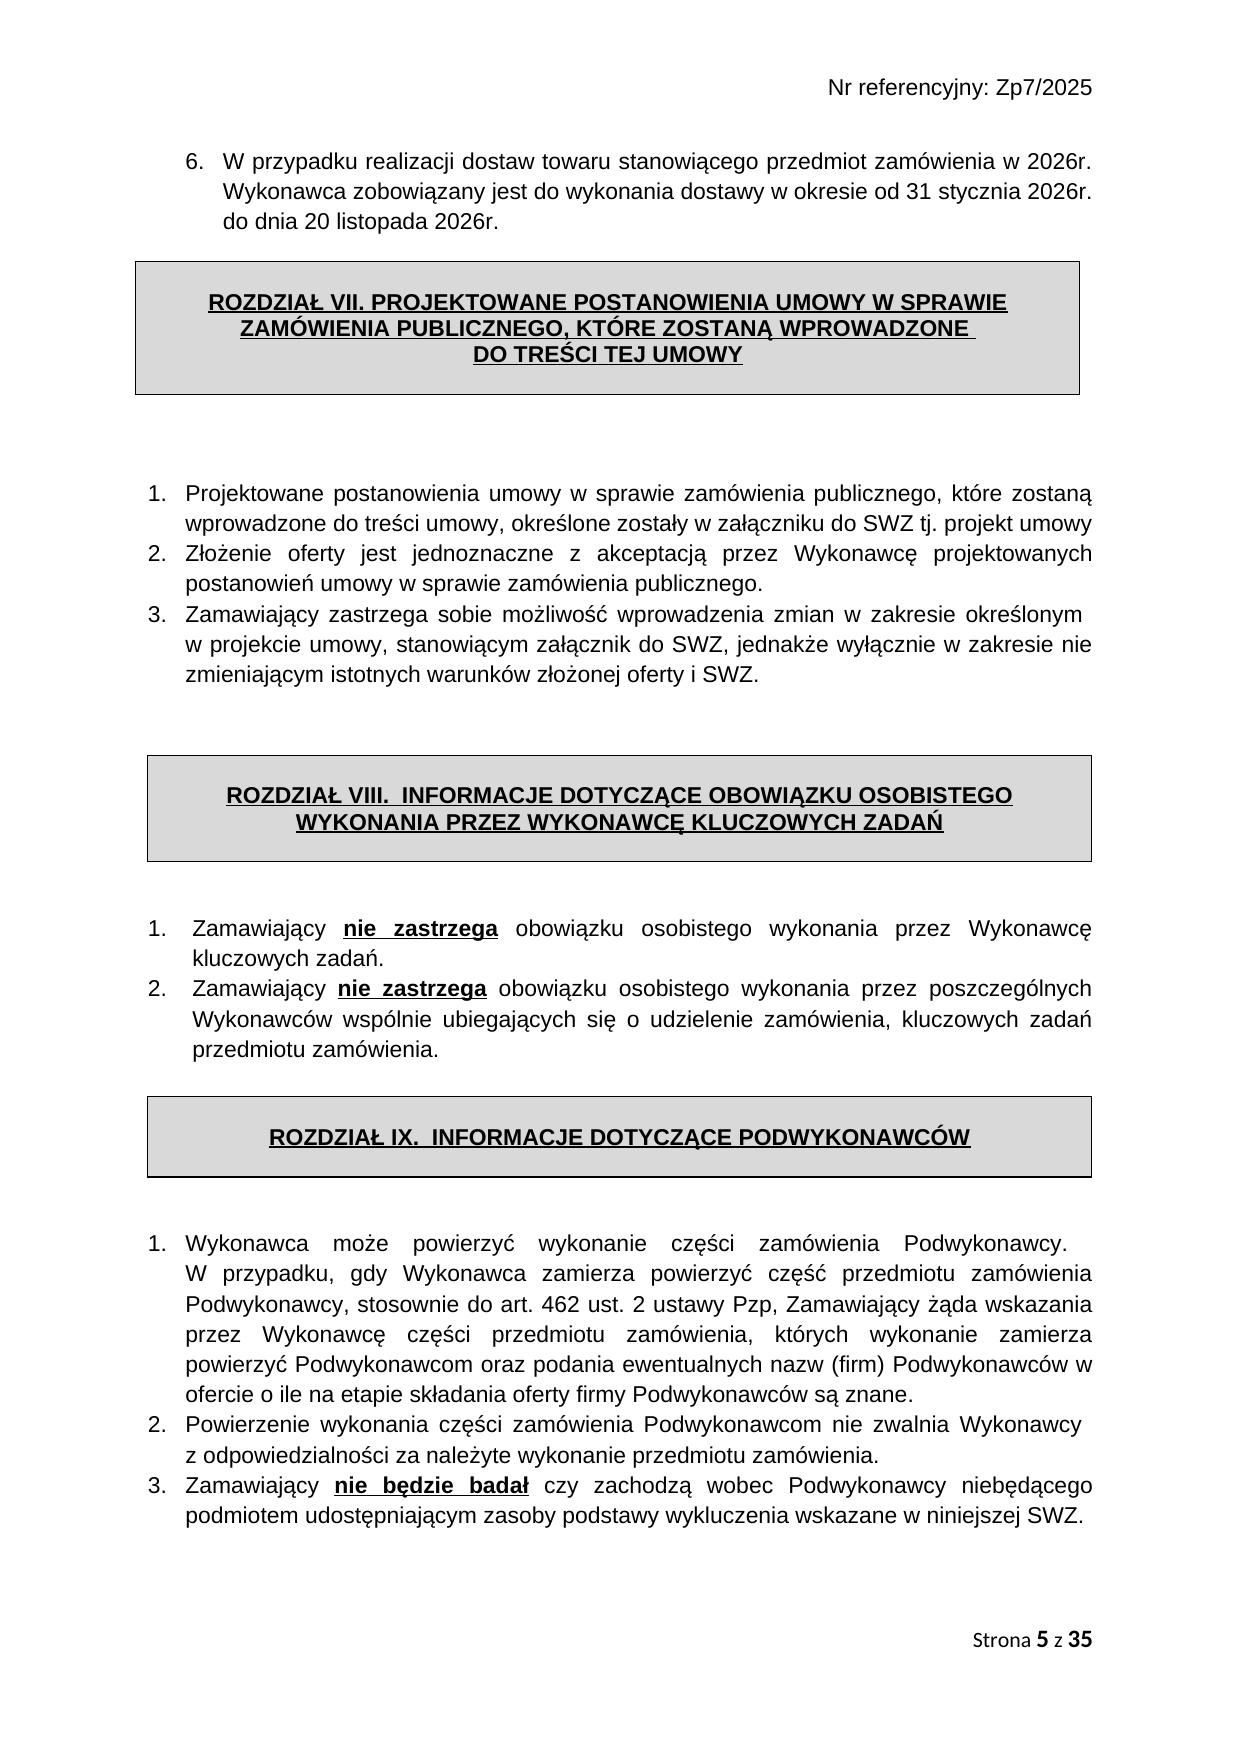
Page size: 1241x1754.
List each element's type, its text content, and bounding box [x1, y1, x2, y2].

list Zamawiający nie będzie badał czy zachodzą wobec Podwykonawcy niebędącego podmiotem udostępniającym zasoby podstawy wykluczenia wskazane w niniejszej SWZ. [148, 1472, 1093, 1528]
list Powierzenie wykonania części zamówienia Podwykonawcom nie zwalnia Wykonawcy z odpowiedzialności za należyte wykonanie przedmiotu zamówienia. [148, 1411, 1093, 1468]
table_header ROZDZIAŁ VIII. INFORMACJE DOTYCZĄCE OBOWIĄZKU OSOBISTEGO WYKONANIA PRZEZ WYKONAWCĘ KLUCZOWYCH ZADAŃ [148, 756, 1091, 861]
list Projektowane postanowienia umowy w sprawie zamówienia publicznego, które zostaną wprowadzone do treści umowy, określone zostały w załączniku do SWZ tj. projekt umowy [148, 480, 1093, 536]
list Zamawiający nie zastrzega obowiązku osobistego wykonania przez poszczególnych Wykonawców wspólnie ubiegających się o udzielenie zamówienia, kluczowych zadań przedmiotu zamówienia. [148, 975, 1093, 1062]
list Zamawiający nie zastrzega obowiązku osobistego wykonania przez Wykonawcę kluczowych zadań. [148, 915, 1093, 972]
table_header ROZDZIAŁ VII. PROJEKTOWANE POSTANOWIENIA UMOWY W SPRAWIE ZAMÓWIENIA PUBLICZNEGO, KTÓRE ZOSTANĄ WPROWADZONE DO TREŚCI TEJ UMOWY [136, 262, 1079, 394]
table_header ROZDZIAŁ IX. INFORMACJE DOTYCZĄCE PODWYKONAWCÓW [148, 1097, 1091, 1176]
list Wykonawca może powierzyć wykonanie części zamówienia Podwykonawcy. W przypadku, gdy Wykonawca zamierza powierzyć część przedmiotu zamówienia Podwykonawcy, stosownie do art. 462 ust. 2 ustawy Pzp, Zamawiający żąda wskazania przez Wykonawcę części przedmiotu zamówienia, których wykonanie zamierza powierzyć Podwykonawcom oraz podania ewentualnych nazw (firm) Podwykonawców w ofercie o ile na etapie składania oferty firmy Podwykonawców są znane. [148, 1230, 1093, 1407]
list Zamawiający zastrzega sobie możliwość wprowadzenia zmian w zakresie określonym w projekcie umowy, stanowiącym załącznik do SWZ, jednakże wyłącznie w zakresie nie zmieniającym istotnych warunków złożonej oferty i SWZ. [148, 601, 1093, 687]
list Złożenie oferty jest jednoznaczne z akceptacją przez Wykonawcę projektowanych postanowień umowy w sprawie zamówienia publicznego. [148, 540, 1093, 597]
list W przypadku realizacji dostaw towaru stanowiącego przedmiot zamówienia w 2026r. Wykonawca zobowiązany jest do wykonania dostawy w okresie od 31 stycznia 2026r. do dnia 20 listopada 2026r. [185, 148, 1093, 234]
